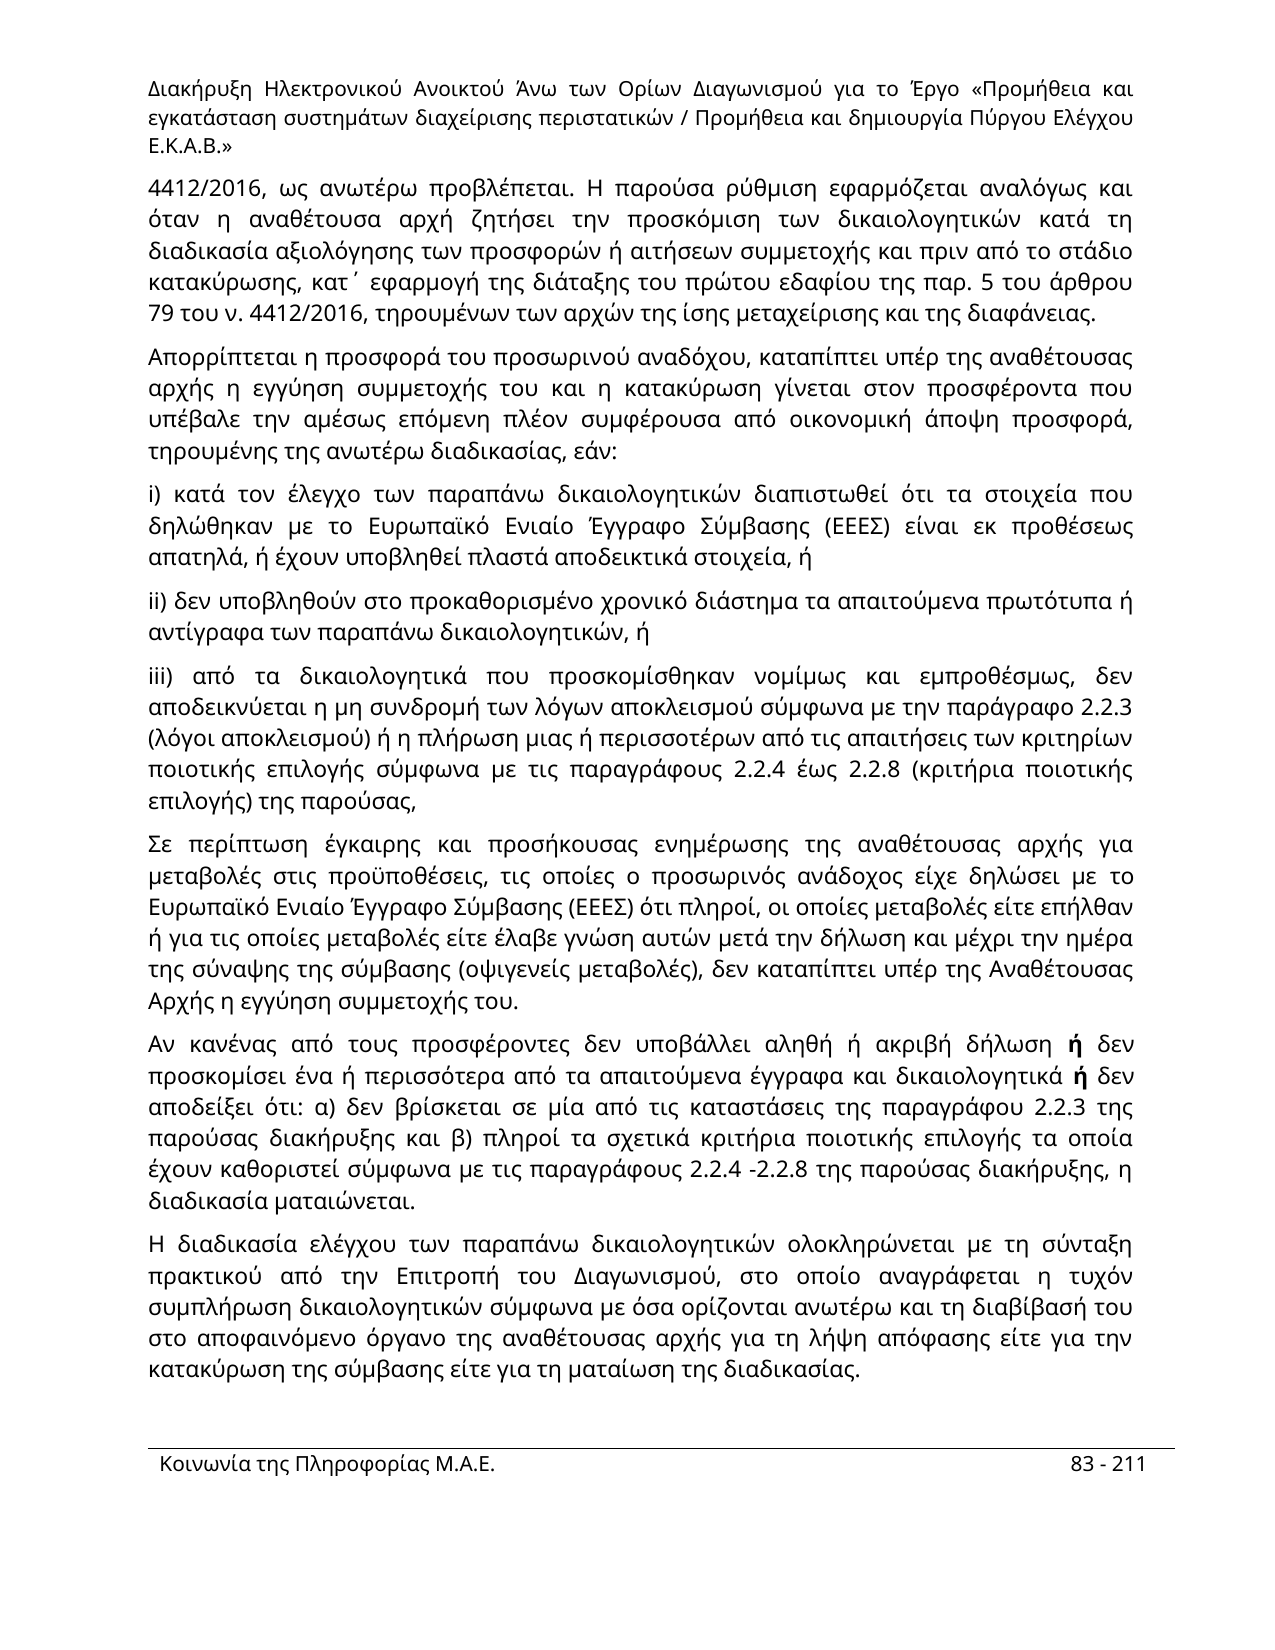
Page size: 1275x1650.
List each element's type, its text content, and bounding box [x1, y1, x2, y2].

text ii) δεν υποβληθούν στο προκαθορισμένο χρονικό διάστημα τα απαιτούμενα πρωτότυπα ή αντίγραφα των παραπάνω δικαιολογητικών, ή [148, 585, 1134, 647]
text Σε περίπτωση έγκαιρης και προσήκουσας ενημέρωσης της αναθέτουσας αρχής για μεταβολές στις προϋποθέσεις, τις οποίες ο προσωρινός ανάδοχος είχε δηλώσει με το Ευρωπαϊκό Ενιαίο Έγγραφο Σύμβασης (ΕΕΕΣ) ότι πληροί, οι οποίες μεταβολές είτε επήλθαν ή για τις οποίες μεταβολές είτε έλαβε γνώση αυτών μετά την δήλωση και μέχρι την ημέρα της σύναψης της σύμβασης (οψιγενείς μεταβολές), δεν καταπίπτει υπέρ της Αναθέτουσας Αρχής η εγγύηση συμμετοχής του. [148, 828, 1134, 1016]
text Απορρίπτεται η προσφορά του προσωρινού αναδόχου, καταπίπτει υπέρ της αναθέτουσας αρχής η εγγύηση συμμετοχής του και η κατακύρωση γίνεται στον προσφέροντα που υπέβαλε την αμέσως επόμενη πλέον συμφέρουσα από οικονομική άποψη προσφορά, τηρουμένης της ανωτέρω διαδικασίας, εάν: [148, 341, 1134, 466]
text Αν κανένας από τους προσφέροντες δεν υποβάλλει αληθή ή ακριβή δήλωση ή δεν προσκομίσει ένα ή περισσότερα από τα απαιτούμενα έγγραφα και δικαιολογητικά ή δεν αποδείξει ότι: α) δεν βρίσκεται σε μία από τις καταστάσεις της παραγράφου 2.2.3 της παρούσας διακήρυξης και β) πληροί τα σχετικά κριτήρια ποιοτικής επιλογής τα οποία έχουν καθοριστεί σύμφωνα με τις παραγράφους 2.2.4 -2.2.8 της παρούσας διακήρυξης, η διαδικασία ματαιώνεται. [148, 1028, 1134, 1216]
text i) κατά τον έλεγχο των παραπάνω δικαιολογητικών διαπιστωθεί ότι τα στοιχεία που δηλώθηκαν με το Ευρωπαϊκό Ενιαίο Έγγραφο Σύμβασης (ΕΕΕΣ) είναι εκ προθέσεως απατηλά, ή έχουν υποβληθεί πλαστά αποδεικτικά στοιχεία, ή [148, 478, 1134, 572]
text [148, 172, 1134, 328]
text Η διαδικασία ελέγχου των παραπάνω δικαιολογητικών ολοκληρώνεται με τη σύνταξη πρακτικού από την Επιτροπή του Διαγωνισμού, στο οποίο αναγράφεται η τυχόν συμπλήρωση δικαιολογητικών σύμφωνα με όσα ορίζονται ανωτέρω και τη διαβίβασή του στο αποφαινόμενο όργανο της αναθέτουσας αρχής για τη λήψη απόφασης είτε για την κατακύρωση της σύμβασης είτε για τη ματαίωση της διαδικασίας. [148, 1228, 1134, 1385]
text iii) από τα δικαιολογητικά που προσκομίσθηκαν νομίμως και εμπροθέσμως, δεν αποδεικνύεται η μη συνδρομή των λόγων αποκλεισμού σύμφωνα με την παράγραφο 2.2.3 (λόγοι αποκλεισμού) ή η πλήρωση μιας ή περισσοτέρων από τις απαιτήσεις των κριτηρίων ποιοτικής επιλογής σύμφωνα με τις παραγράφους 2.2.4 έως 2.2.8 (κριτήρια ποιοτικής επιλογής) της παρούσας, [148, 660, 1134, 816]
